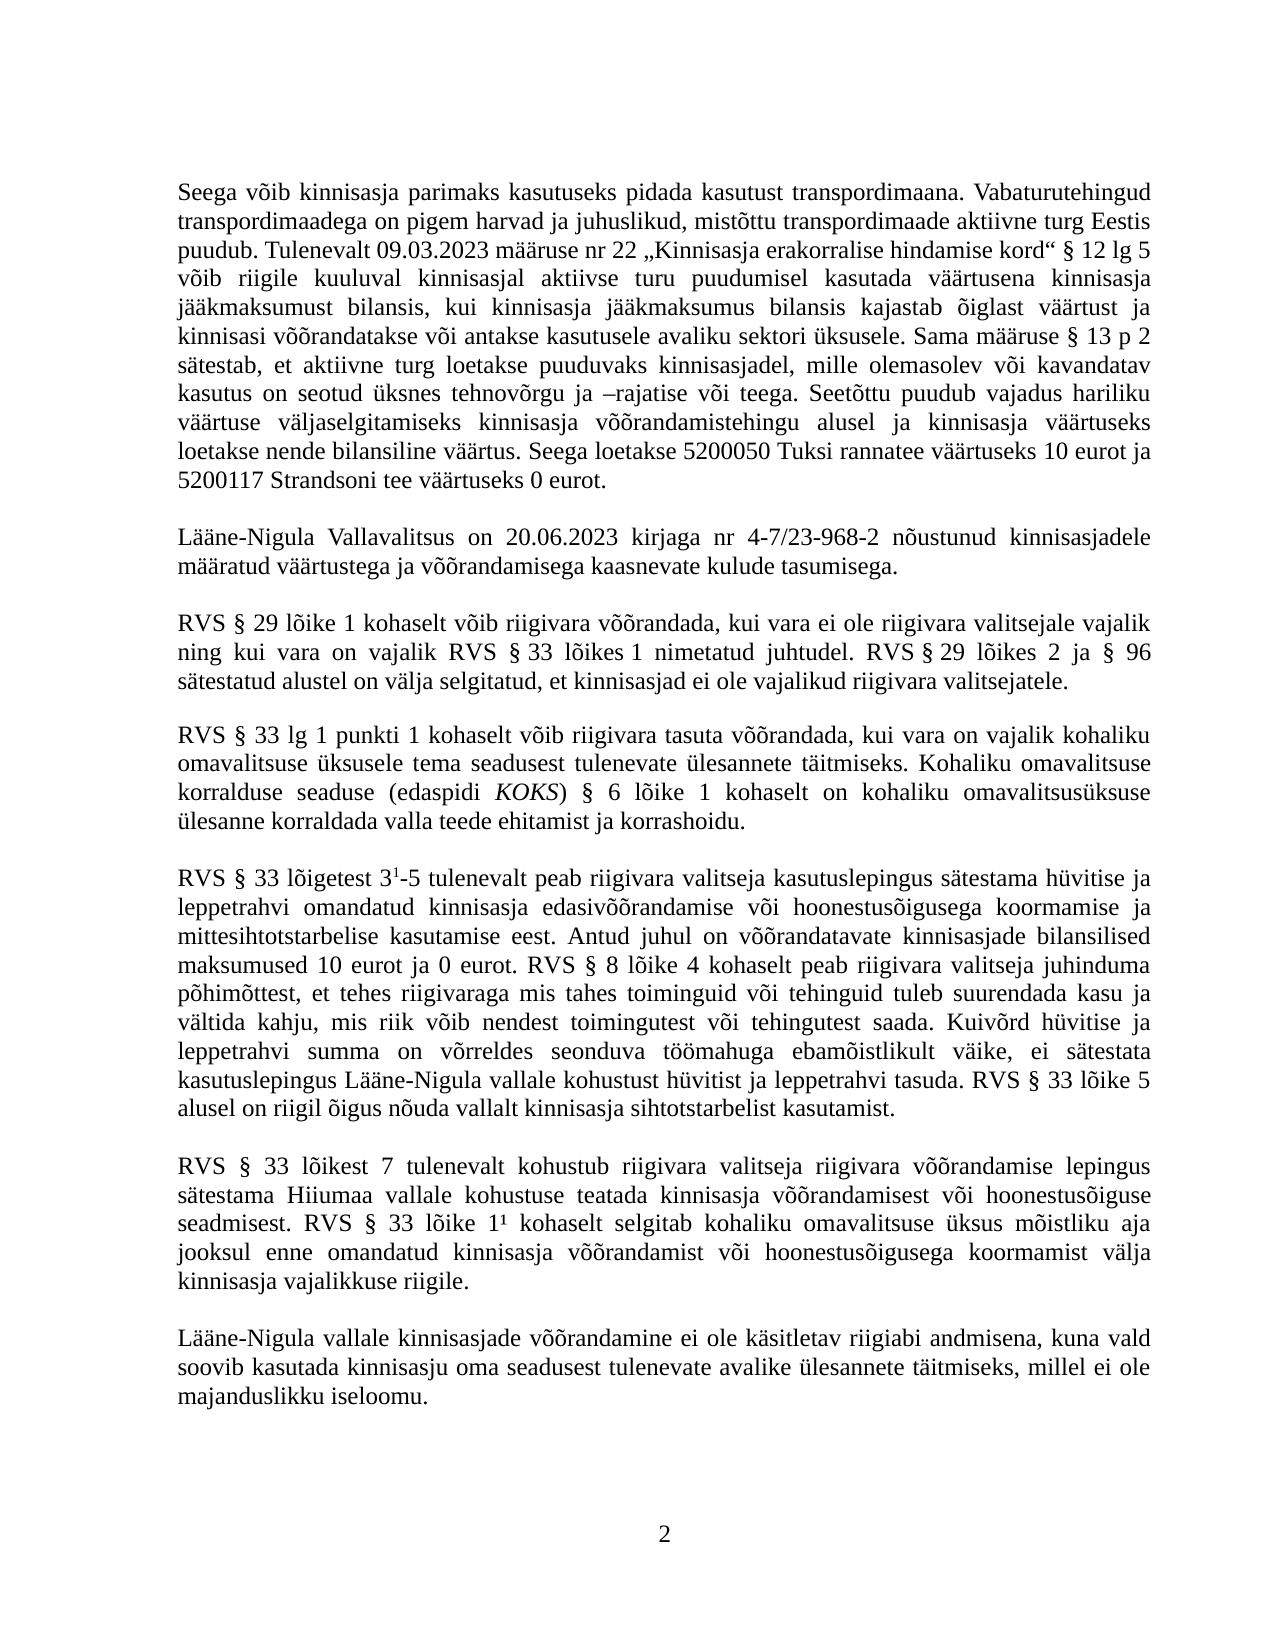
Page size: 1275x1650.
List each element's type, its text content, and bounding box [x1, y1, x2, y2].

text RVS § 33 lõigetest 31-5 tulenevalt peab riigivara valitseja kasutuslepingus sätestama hüvitise ja leppetrahvi omandatud kinnisasja edasivõõrandamise või hoonestusõigusega koormamise ja mittesihtotstarbelise kasutamise eest. Antud juhul on võõrandatavate kinnisasjade bilansilised maksumused 10 eurot ja 0 eurot. RVS § 8 lõike 4 kohaselt peab riigivara valitseja juhinduma põhimõttest, et tehes riigivaraga mis tahes toiminguid või tehinguid tuleb suurendada kasu ja vältida kahju, mis riik võib nendest toimingutest või tehingutest saada. Kuivõrd hüvitise ja leppetrahvi summa on võrreldes seonduva töömahuga ebamõistlikult väike, ei sätestata kasutuslepingus Lääne-Nigula vallale kohustust hüvitist ja leppetrahvi tasuda. RVS § 33 lõike 5 alusel on riigil õigus nõuda vallalt kinnisasja sihtotstarbelist kasutamist. [177, 863, 1152, 1122]
text RVS § 33 lõikest 7 tulenevalt kohustub riigivara valitseja riigivara võõrandamise lepingus sätestama Hiiumaa vallale kohustuse teatada kinnisasja võõrandamisest või hoonestusõiguse seadmisest. RVS § 33 lõike 1¹ kohaselt selgitab kohaliku omavalitsuse üksus mõistliku aja jooksul enne omandatud kinnisasja võõrandamist või hoonestusõigusega koormamist välja kinnisasja vajalikkuse riigile. [177, 1151, 1152, 1295]
text RVS § 29 lõike 1 kohaselt võib riigivara võõrandada, kui vara ei ole riigivara valitsejale vajalik ning kui vara on vajalik RVS § 33 lõikes 1 nimetatud juhtudel. RVS § 29 lõikes 2 ja § 96 sätestatud alustel on välja selgitatud, et kinnisasjad ei ole vajalikud riigivara valitsejatele. [177, 608, 1152, 695]
text Lääne-Nigula Vallavalitsus on 20.06.2023 kirjaga nr 4-7/23-968-2 nõustunud kinnisasjadele määratud väärtustega ja võõrandamisega kaasnevate kulude tasumisega. [177, 522, 1152, 580]
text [177, 177, 1152, 493]
text RVS § 33 lg 1 punkti 1 kohaselt võib riigivara tasuta võõrandada, kui vara on vajalik kohaliku omavalitsuse üksusele tema seadusest tulenevate ülesannete täitmiseks. Kohaliku omavalitsuse korralduse seaduse (edaspidi KOKS) § 6 lõike 1 kohaselt on kohaliku omavalitsusüksuse ülesanne korraldada valla teede ehitamist ja korrashoidu. [177, 720, 1152, 835]
text Lääne-Nigula vallale kinnisasjade võõrandamine ei ole käsitletav riigiabi andmisena, kuna vald soovib kasutada kinnisasju oma seadusest tulenevate avalike ülesannete täitmiseks, millel ei ole majanduslikku iseloomu. [177, 1323, 1152, 1410]
